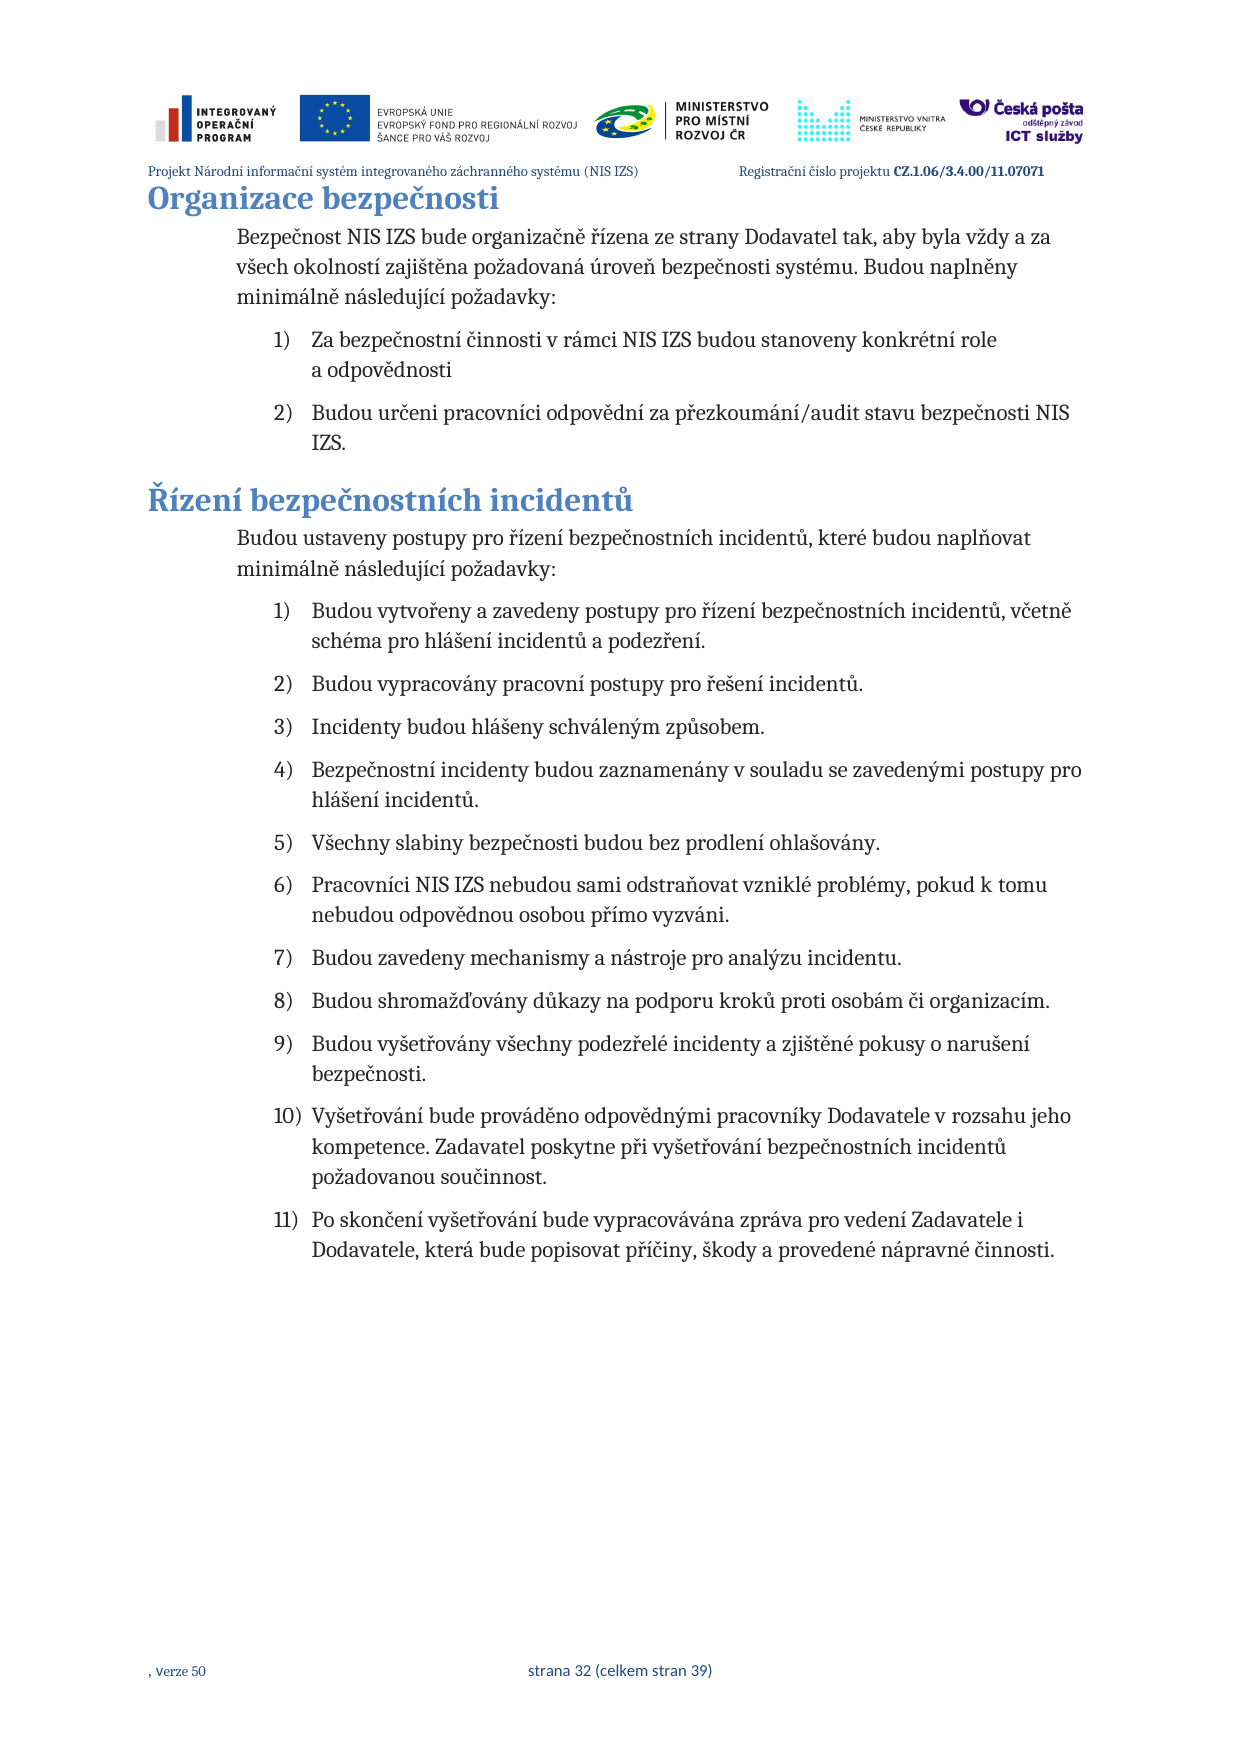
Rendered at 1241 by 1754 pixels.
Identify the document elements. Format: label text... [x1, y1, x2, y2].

list Budou zavedeny mechanismy a nástroje pro analýzu incidentu. [274, 945, 1092, 971]
list Incidenty budou hlášeny schváleným způsobem. [274, 714, 1092, 740]
list Budou vypracovány pracovní postupy pro řešení incidentů. [274, 671, 1092, 697]
text Bezpečnost NIS IZS bude organizačně řízena ze strany Dodavatel tak, aby byla vždy a za všech okolností zajištěna požadovaná úroveň bezpečnosti systému. Budou naplněny minimálně následující požadavky: [236, 224, 1092, 311]
picture [147, 86, 1091, 152]
list Budou vyšetřovány všechny podezřelé incidenty a zjištěné pokusy o narušení bezpečnosti. [274, 1030, 1092, 1087]
list Vyšetřování bude prováděno odpovědnými pracovníky Dodavatele v rozsahu jeho kompetence. Zadavatel poskytne při vyšetřování bezpečnostních incidentů požadovanou součinnost. [274, 1103, 1092, 1190]
list Budou určeni pracovníci odpovědní za přezkoumání/audit stavu bezpečnosti NIS IZS. [274, 400, 1092, 456]
text Budou ustaveny postupy pro řízení bezpečnostních incidentů, které budou naplňovat minimálně následující požadavky: [236, 525, 1092, 582]
list Budou shromažďovány důkazy na podporu kroků proti osobám či organizacím. [274, 988, 1092, 1014]
list Pracovníci NIS IZS nebudou sami odstraňovat vzniklé problémy, pokud k tomu nebudou odpovědnou osobou přímo vyzváni. [274, 872, 1092, 928]
list Za bezpečnostní činnosti v rámci NIS IZS budou stanoveny konkrétní role a odpovědnosti [274, 327, 1092, 383]
list Budou vytvořeny a zavedeny postupy pro řízení bezpečnostních incidentů, včetně schéma pro hlášení incidentů a podezření. [274, 598, 1092, 654]
list Bezpečnostní incidenty budou zaznamenány v souladu se zavedenými postupy pro hlášení incidentů. [274, 756, 1092, 813]
subtitle Řízení bezpečnostních incidentů [148, 481, 1092, 519]
subtitle Organizace bezpečnosti [148, 180, 1092, 218]
list Po skončení vyšetřování bude vypracovávána zpráva pro vedení Zadavatele i Dodavatele, která bude popisovat příčiny, škody a provedené nápravné činnosti. [274, 1206, 1092, 1263]
list Všechny slabiny bezpečnosti budou bez prodlení ohlašovány. [274, 829, 1092, 856]
